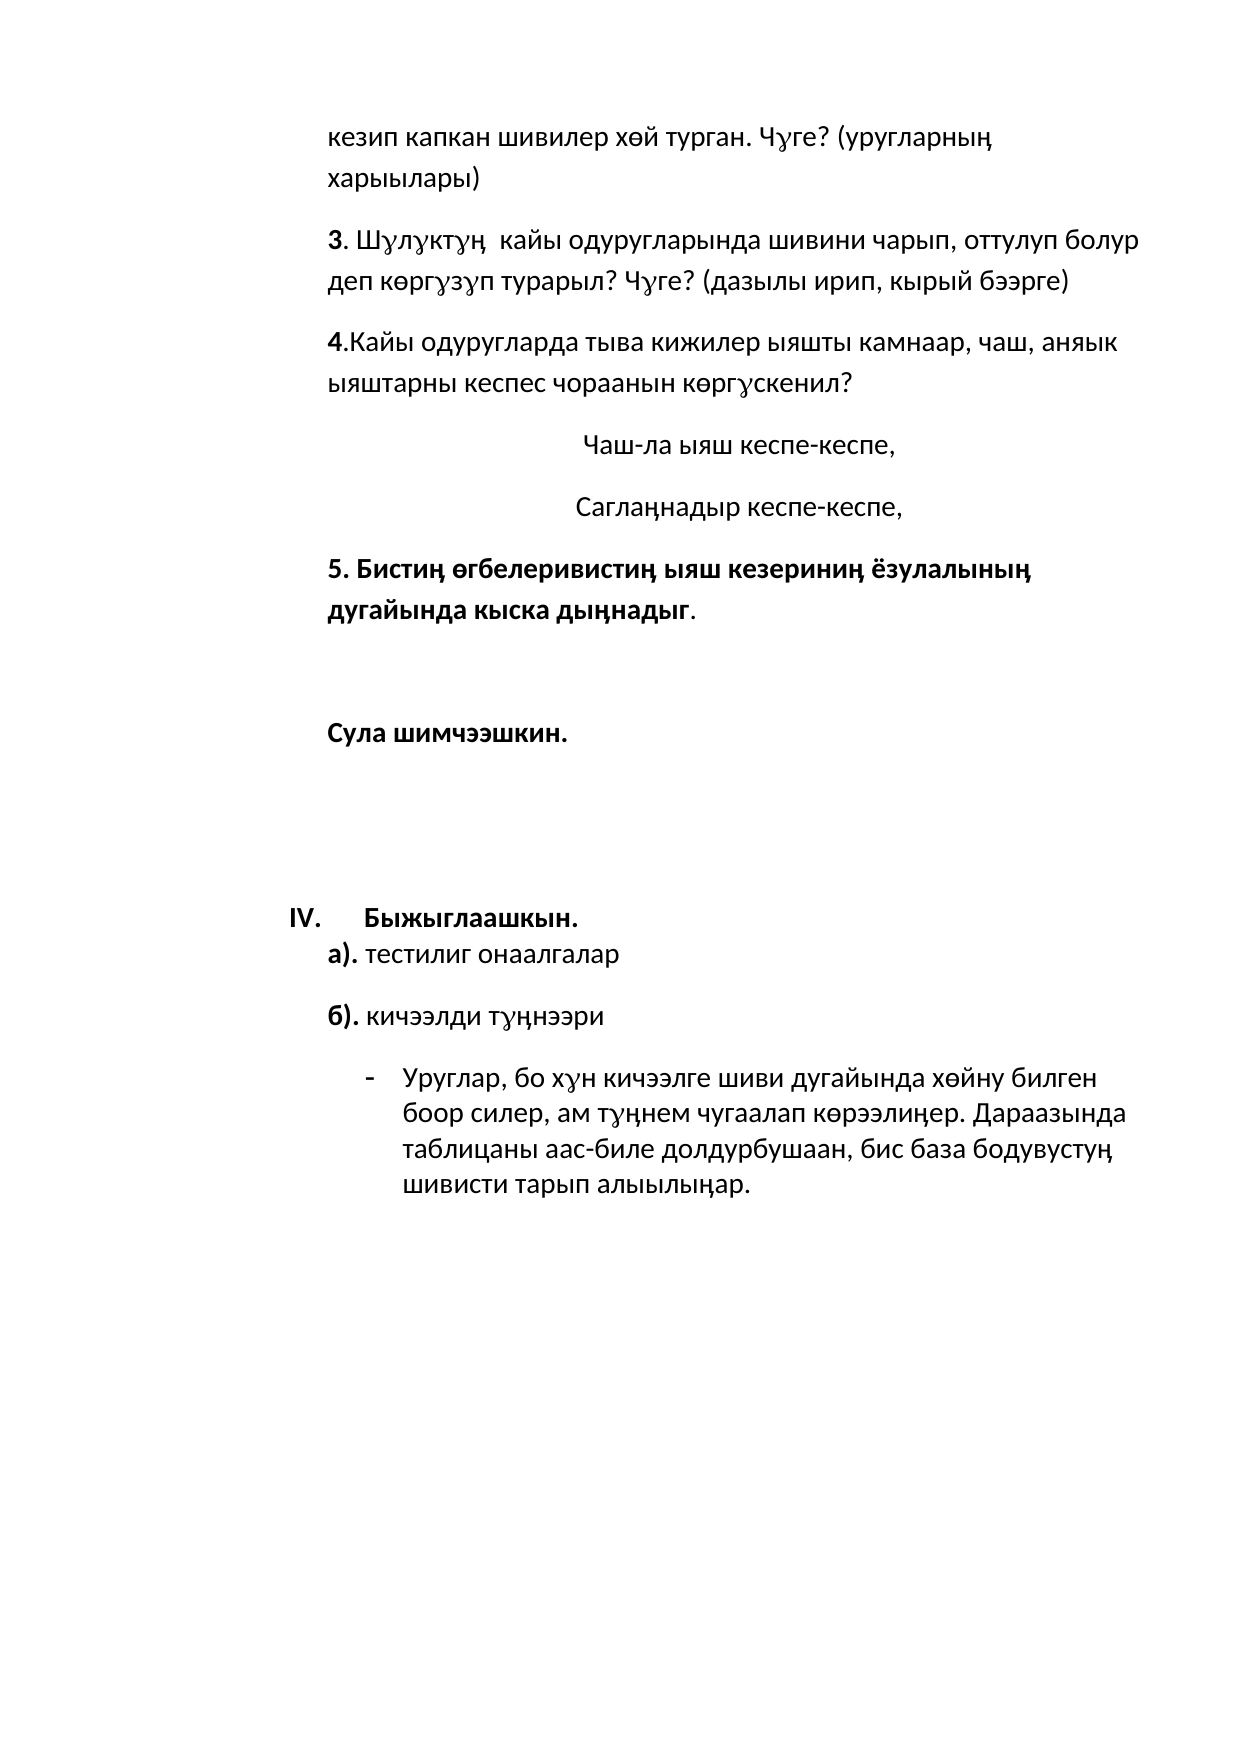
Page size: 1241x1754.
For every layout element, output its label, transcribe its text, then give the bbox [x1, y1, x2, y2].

text 3. Шлктӊ кайы одуругларында шивини чарып, оттулуп болур деп кɵргзп турарыл? Чге? (дазылы ирип, кырый бээрге) [327, 221, 1152, 297]
text б). кичээлди тӊнээри [327, 997, 1152, 1033]
text Чаш-ла ыяш кеспе-кеспе, [327, 426, 1152, 462]
text Сула шимчээшкин. [327, 714, 1152, 750]
text Саглаӊнадыр кеспе-кеспе, [327, 488, 1152, 524]
text 5. Бистиӊ ɵгбелеривистиӊ ыяш кезериниӊ ёзулалыныӊ дугайында кыска дыӊнадыг. [327, 550, 1152, 626]
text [327, 118, 1152, 195]
list Уруглар, бо хн кичээлге шиви дугайында хɵйну билген боор силер, ам тӊнем чугаалап кɵрээлиӊер. Дараазында таблицаны аас-биле долдурбушаан, бис база бодувустуӊ шивисти тарып алыылыӊар. [365, 1059, 1152, 1201]
list Быжыглаашкын. [289, 899, 1152, 935]
text 4.Кайы одуругларда тыва кижилер ыяшты камнаар, чаш, аняык ыяштарны кеспес чораанын кɵргскенил? [327, 323, 1152, 400]
text а). тестилиг онаалгалар [327, 935, 1152, 971]
